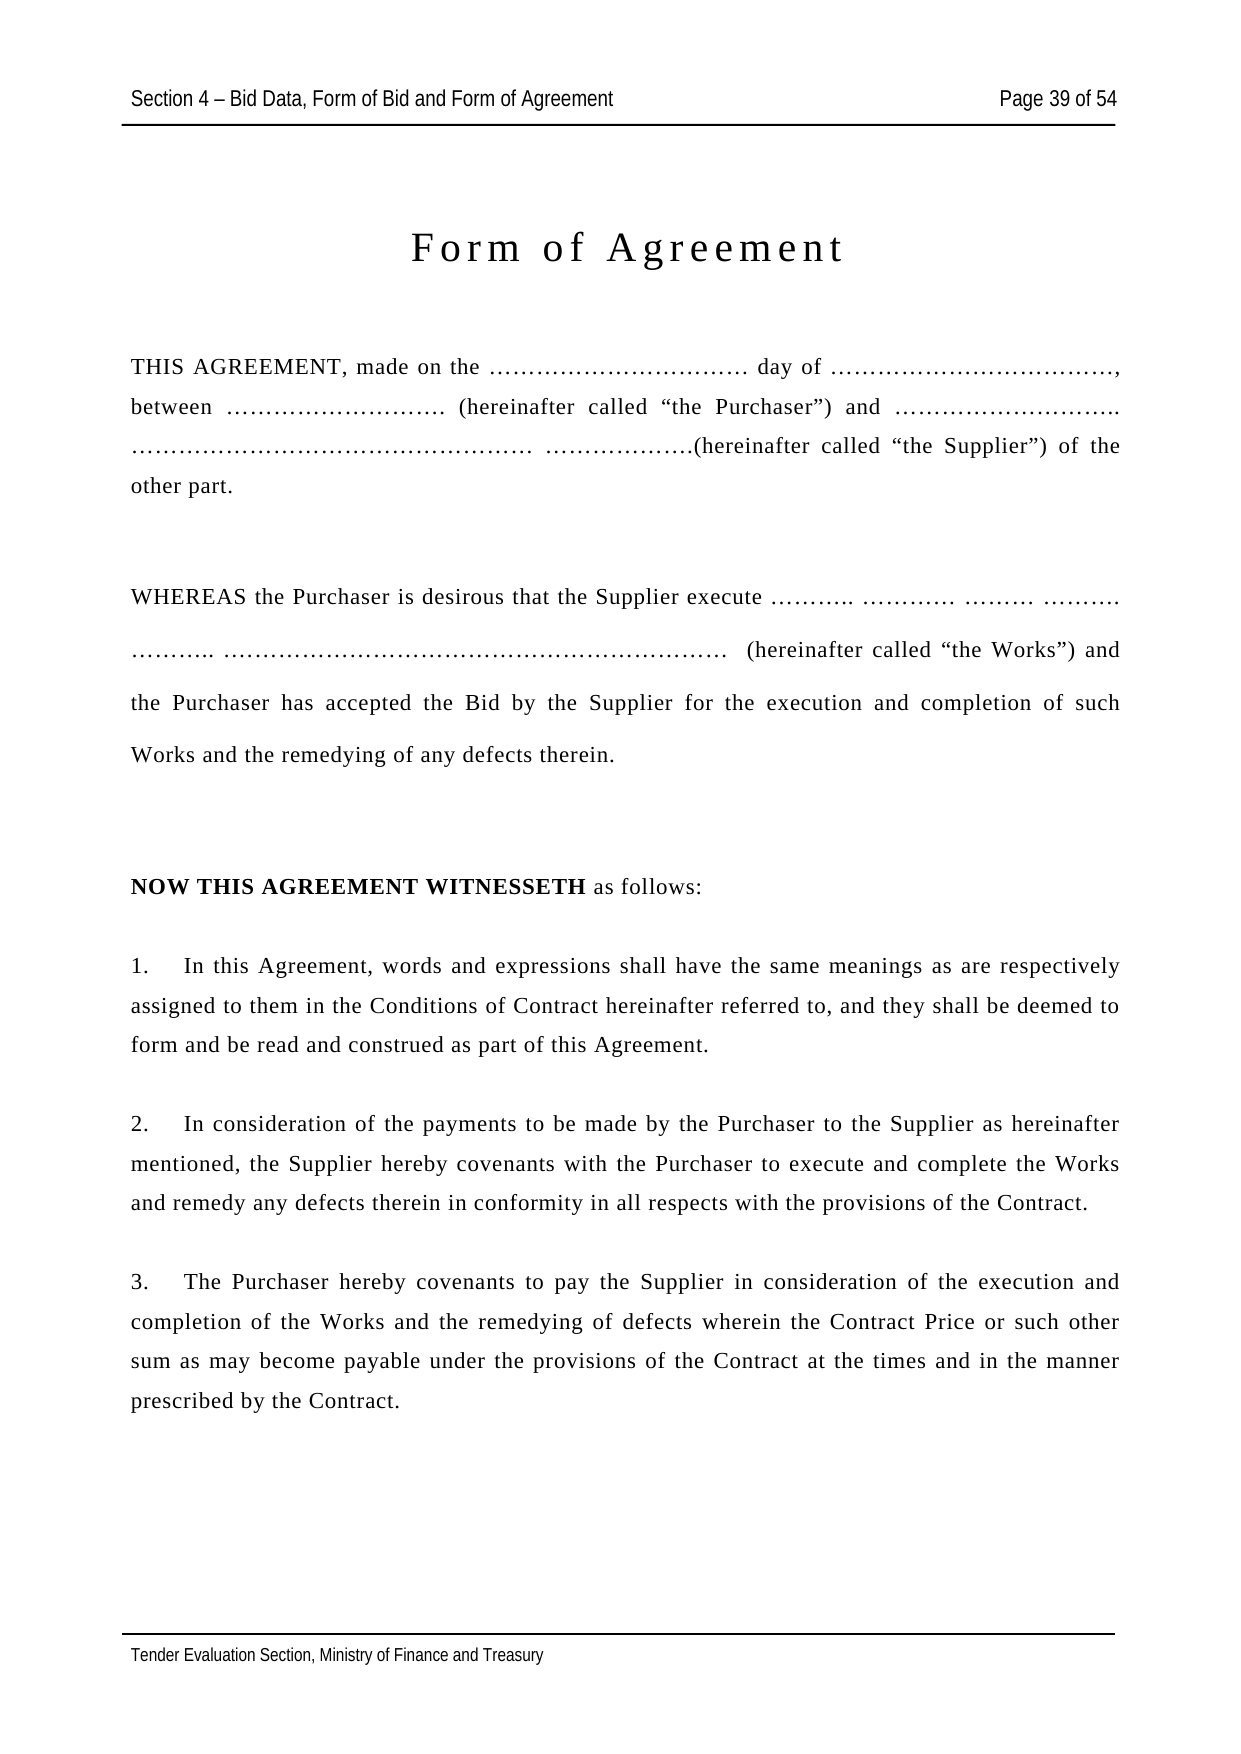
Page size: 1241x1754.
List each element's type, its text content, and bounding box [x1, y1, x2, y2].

text Whereas the Purchaser is desirous that the Supplier execute ……….. ………… ……… ………. ……….. .……………………………………………………… (hereinafter called “the Works”) and the Purchaser has accepted the Bid by the Supplier for the execution and completion of such Works and the remedying of any defects therein. [131, 583, 1122, 768]
text 1. In this Agreement, words and expressions shall have the same meanings as are respectively assigned to them in the Conditions of Contract hereinafter referred to, and they shall be deemed to form and be read and construed as part of this Agreement. [131, 952, 1122, 1058]
subtitle Form of Agreement [131, 223, 1122, 271]
text Now this Agreement witnesseth as follows: [131, 873, 1122, 900]
text This Agreement, made on the …………………………… day of ………………………………, between ………………………. (hereinafter called “the Purchaser”) and ……………………….. …………………………………………… ……………….(hereinafter called “the Supplier”) of the other part. [131, 353, 1122, 498]
text 3. The Purchaser hereby covenants to pay the Supplier in consideration of the execution and completion of the Works and the remedying of defects wherein the Contract Price or such other sum as may become payable under the provisions of the Contract at the times and in the manner prescribed by the Contract. [131, 1268, 1122, 1413]
text 2. In consideration of the payments to be made by the Purchaser to the Supplier as hereinafter mentioned, the Supplier hereby covenants with the Purchaser to execute and complete the Works and remedy any defects therein in conformity in all respects with the provisions of the Contract. [131, 1110, 1122, 1216]
